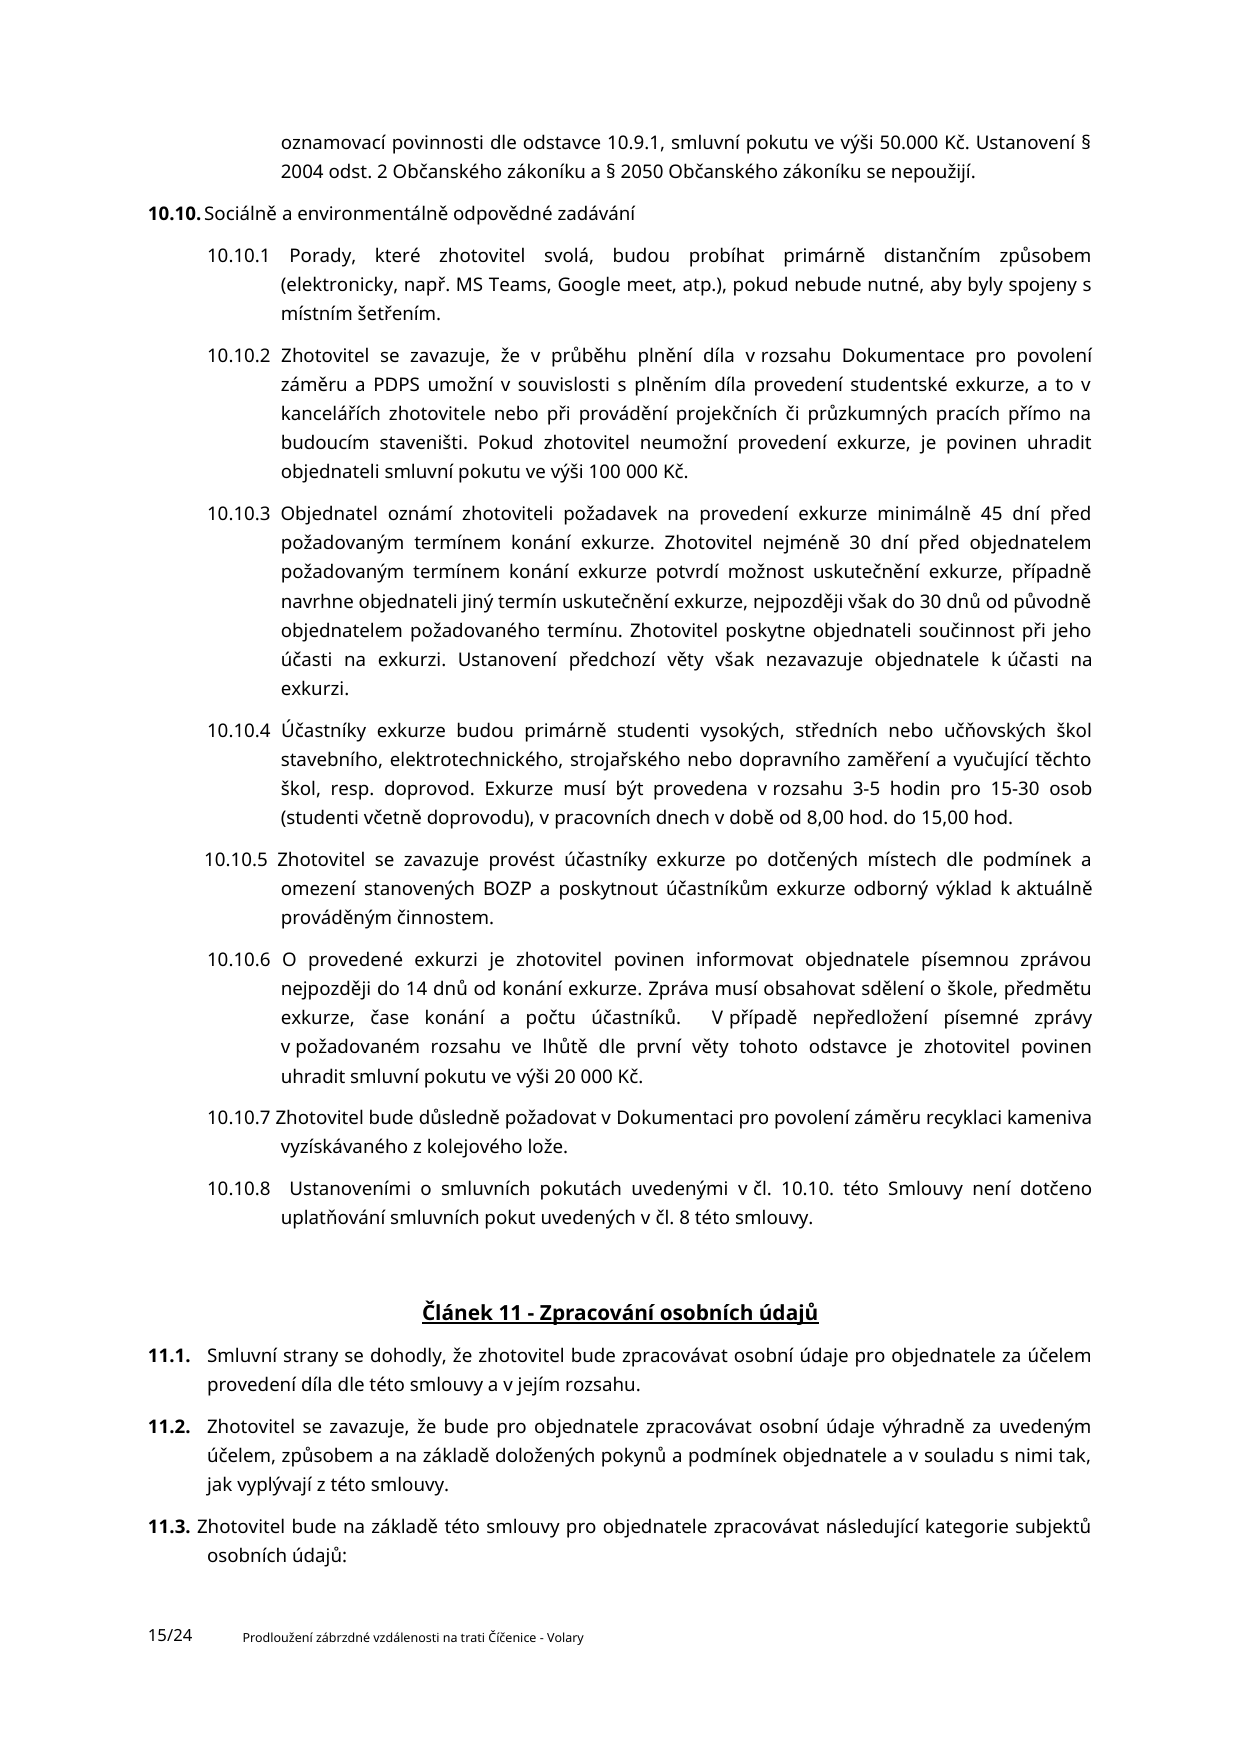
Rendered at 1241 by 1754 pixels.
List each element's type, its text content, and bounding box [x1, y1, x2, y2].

text 10.10.6 O provedené exkurzi je zhotovitel povinen informovat objednatele písemnou zprávou nejpozději do 14 dnů od konání exkurze. Zpráva musí obsahovat sdělení o škole, předmětu exkurze, čase konání a počtu účastníků. V případě nepředložení písemné zprávy v požadovaném rozsahu ve lhůtě dle první věty tohoto odstavce je zhotovitel povinen uhradit smluvní pokutu ve výši 20 000 Kč. [207, 943, 1092, 1089]
text 10.10.5 Zhotovitel se zavazuje provést účastníky exkurze po dotčených místech dle podmínek a omezení stanovených BOZP a poskytnout účastníkům exkurze odborný výklad k aktuálně prováděným činnostem. [204, 843, 1092, 931]
text 10.10.3 Objednatel oznámí zhotoviteli požadavek na provedení exkurze minimálně 45 dní před požadovaným termínem konání exkurze. Zhotovitel nejméně 30 dní před objednatelem požadovaným termínem konání exkurze potvrdí možnost uskutečnění exkurze, případně navrhne objednateli jiný termín uskutečnění exkurze, nejpozději však do 30 dnů od původně objednatelem požadovaného termínu. Zhotovitel poskytne objednateli součinnost při jeho účasti na exkurzi. Ustanovení předchozí věty však nezavazuje objednatele k účasti na exkurzi. [207, 497, 1092, 701]
text 10.10. Sociálně a environmentálně odpovědné zadávání [148, 197, 1092, 226]
text 10.10.8 Ustanoveními o smluvních pokutách uvedenými v čl. 10.10. této Smlouvy není dotčeno uplatňování smluvních pokut uvedených v čl. 8 této smlouvy. [207, 1172, 1092, 1231]
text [207, 126, 1092, 185]
text 10.10.1 Porady, které zhotovitel svolá, budou probíhat primárně distančním způsobem (elektronicky, např. MS Teams, Google meet, atp.), pokud nebude nutné, aby byly spojeny s místním šetřením. [207, 239, 1092, 326]
text 11.1. Smluvní strany se dohodly, že zhotovitel bude zpracovávat osobní údaje pro objednatele za účelem provedení díla dle této smlouvy a v jejím rozsahu. [148, 1339, 1092, 1397]
text 10.10.2 Zhotovitel se zavazuje, že v průběhu plnění díla v rozsahu Dokumentace pro povolení záměru a PDPS umožní v souvislosti s plněním díla provedení studentské exkurze, a to v kancelářích zhotovitele nebo při provádění projekčních či průzkumných pracích přímo na budoucím staveništi. Pokud zhotovitel neumožní provedení exkurze, je povinen uhradit objednateli smluvní pokutu ve výši 100 000 Kč. [207, 339, 1092, 485]
text 10.10.7 Zhotovitel bude důsledně požadovat v Dokumentaci pro povolení záměru recyklaci kameniva vyzískávaného z kolejového lože. [207, 1101, 1092, 1160]
subtitle Článek 11 - Zpracování osobních údajů [148, 1297, 1092, 1326]
text 11.2. Zhotovitel se zavazuje, že bude pro objednatele zpracovávat osobní údaje výhradně za uvedeným účelem, způsobem a na základě doložených pokynů a podmínek objednatele a v souladu s nimi tak, jak vyplývají z této smlouvy. [148, 1410, 1092, 1497]
text 11.3. Zhotovitel bude na základě této smlouvy pro objednatele zpracovávat následující kategorie subjektů osobních údajů: [148, 1510, 1092, 1568]
text 10.10.4 Účastníky exkurze budou primárně studenti vysokých, středních nebo učňovských škol stavebního, elektrotechnického, strojařského nebo dopravního zaměření a vyučující těchto škol, resp. doprovod. Exkurze musí být provedena v rozsahu 3-5 hodin pro 15-30 osob (studenti včetně doprovodu), v pracovních dnech v době od 8,00 hod. do 15,00 hod. [207, 714, 1092, 831]
